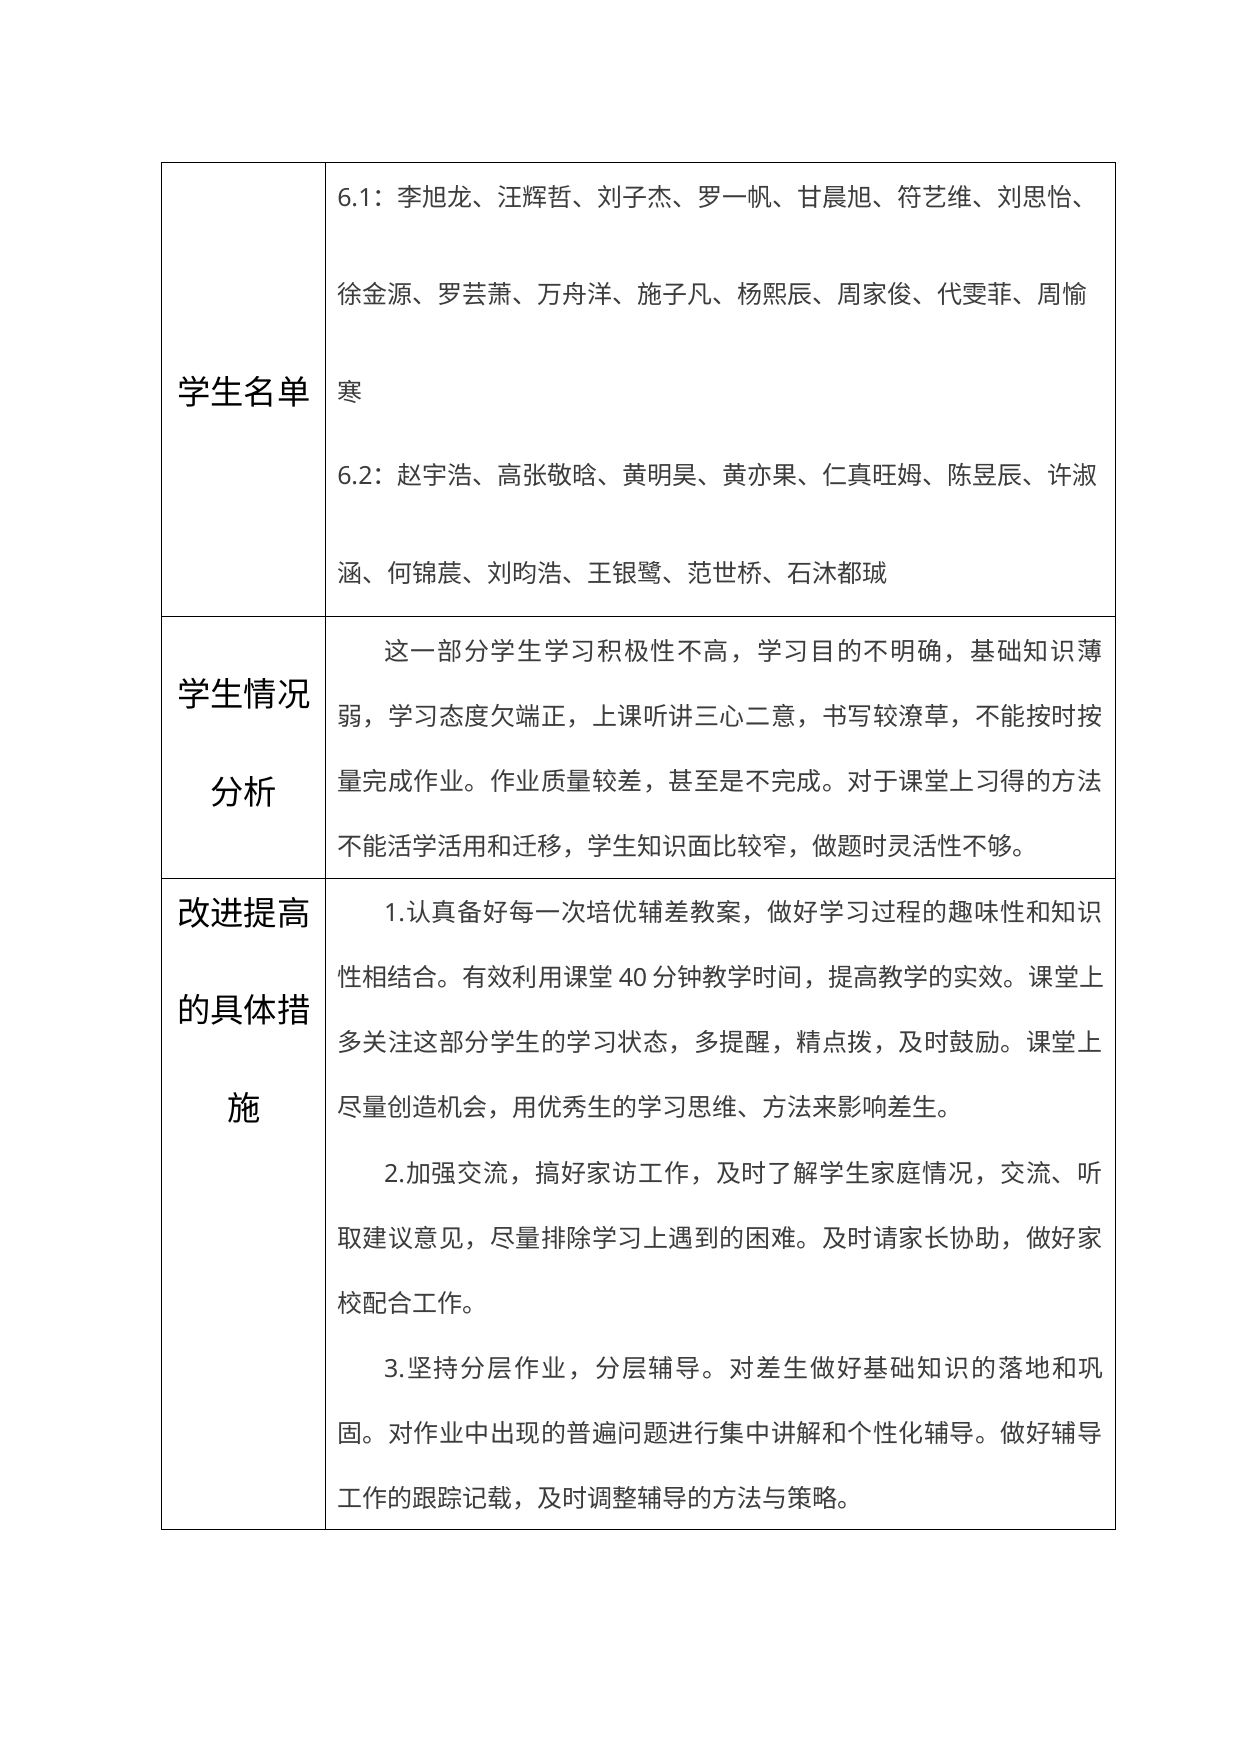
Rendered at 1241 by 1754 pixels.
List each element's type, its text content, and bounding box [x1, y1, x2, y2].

table_header 学生名单 [162, 163, 325, 616]
table_header 6.1：李旭龙、汪辉哲、刘子杰、罗一帆、甘晨旭、符艺维、刘思怡、徐金源、罗芸萧、万舟洋、施子凡、杨熙辰、周家俊、代雯菲、周愉寒 6.2：赵宇浩、高张敬晗、黄明昊、黄亦果、仁真旺姆、陈昱辰、许淑涵、何锦莀、刘昀浩、王银鹭、范世桥、石沐都珹 [326, 163, 1115, 616]
table_cell 改进提高的具体措施 [162, 879, 325, 1529]
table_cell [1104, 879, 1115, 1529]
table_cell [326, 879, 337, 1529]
table_cell 学生情况分析 [162, 617, 325, 877]
